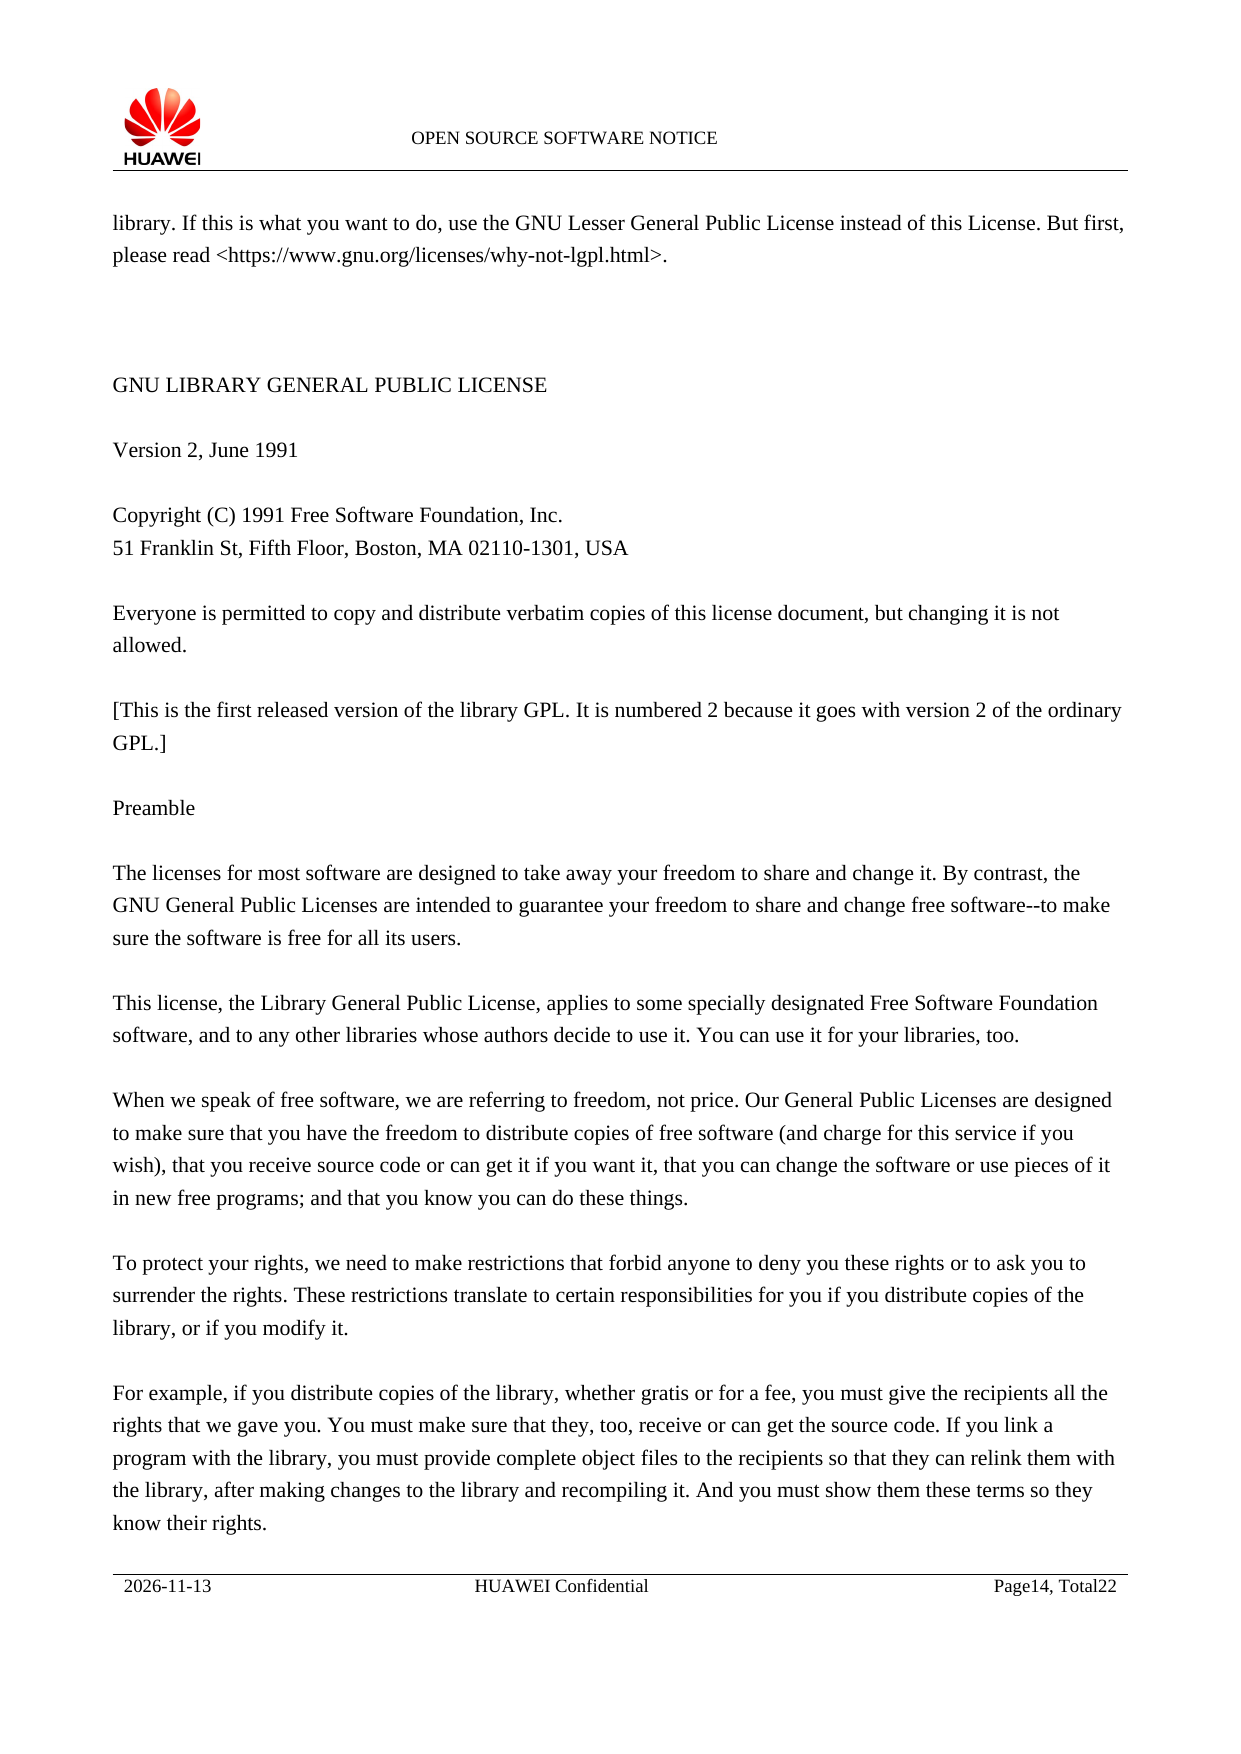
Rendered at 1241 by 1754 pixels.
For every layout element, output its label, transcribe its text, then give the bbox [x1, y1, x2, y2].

picture [124, 88, 201, 165]
